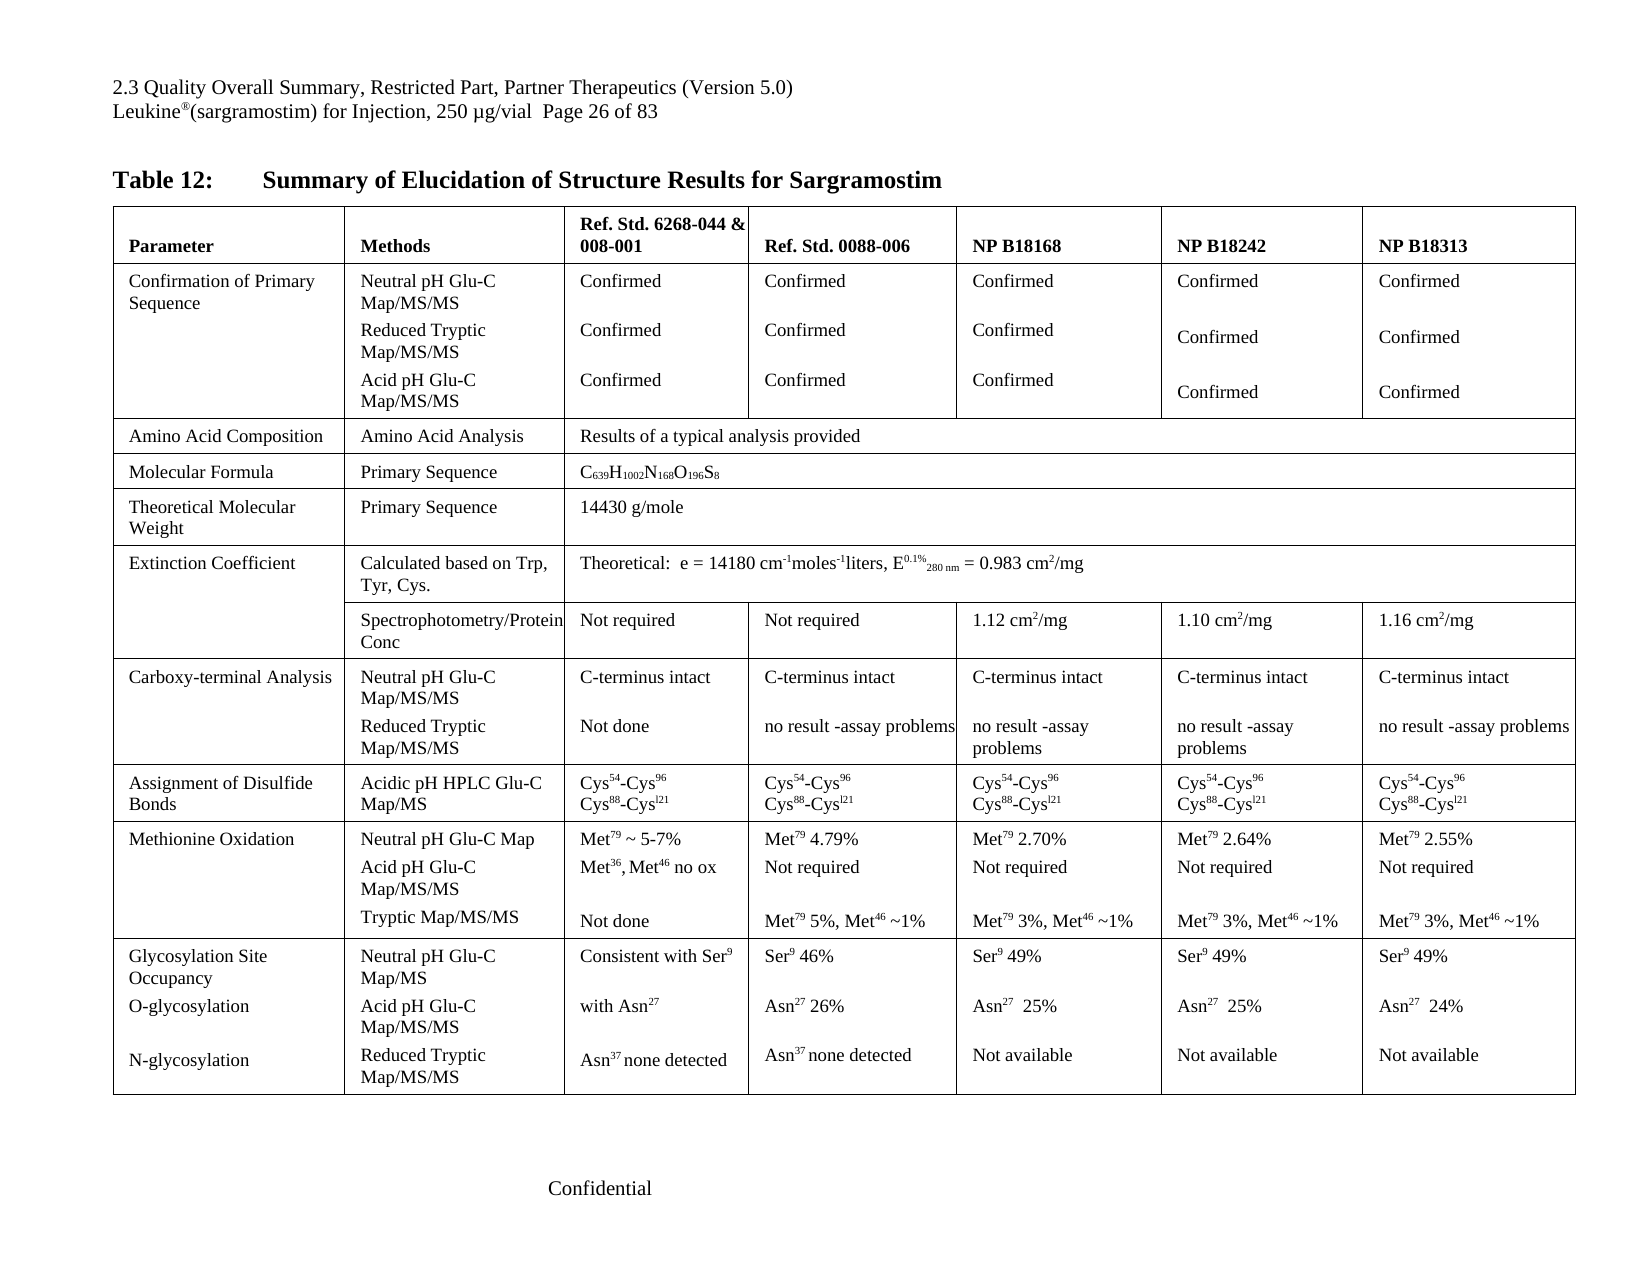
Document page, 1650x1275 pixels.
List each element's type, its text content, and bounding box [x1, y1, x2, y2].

table_cell Primary Sequence [345, 454, 564, 488]
table_header NP B18242 [1162, 207, 1362, 263]
table_cell Spectrophotometry/Protein Conc [345, 603, 564, 658]
table_cell C639H1002N168O196S8 [565, 454, 1575, 488]
table_cell Confirmed Confirmed Confirmed [1162, 264, 1362, 418]
table_cell Cys54-Cys96 Cys88-Cysl21 [1363, 765, 1575, 821]
table_cell Not required [565, 603, 748, 658]
table_cell Primary Sequence [345, 489, 564, 545]
table_cell 1.16 cm2/mg [1363, 603, 1575, 658]
table_cell 1.10 cm2/mg [1162, 603, 1362, 658]
table_cell Amino Acid Composition [114, 419, 344, 453]
table_cell C-terminus intact no result -assay problems [957, 659, 1161, 764]
table_cell Carboxy-terminal Analysis [114, 659, 344, 764]
table_cell Neutral pH Glu-C Map/MS Acid pH Glu-C Map/MS/MS Reduced Tryptic Map/MS/MS [345, 939, 564, 1093]
table_cell Consistent with Ser9 with Asn27 Asn37 none detected [565, 939, 748, 1093]
table_cell 1.12 cm2/mg [957, 603, 1161, 658]
table_cell C-terminus intact no result -assay problems [749, 659, 956, 764]
table_cell Neutral pH Glu-C Map Acid pH Glu-C Map/MS/MS Tryptic Map/MS/MS [345, 822, 564, 938]
table_cell Ser9 49% Asn27 25% Not available [957, 939, 1161, 1093]
table_header Ref. Std. 6268-044 & 008-001 [565, 207, 748, 263]
table_cell Cys54-Cys96 Cys88-Cysl21 [565, 765, 748, 821]
table_cell Met79 ~ 5-7% Met36, Met46 no ox Not done [565, 822, 748, 938]
table_cell Calculated based on Trp, Tyr, Cys. [345, 546, 564, 602]
table_cell C-terminus intact Not done [565, 659, 748, 764]
table_cell Confirmed Confirmed Confirmed [957, 264, 1161, 418]
table_cell Ser9 49% Asn27 25% Not available [1162, 939, 1362, 1093]
table_cell Acidic pH HPLC Glu-C Map/MS [345, 765, 564, 821]
table_cell Confirmed Confirmed Confirmed [1363, 264, 1575, 418]
table_cell Met79 2.55% Not required Met79 3%, Met46 ~1% [1363, 822, 1575, 938]
table_cell Glycosylation Site Occupancy O-glycosylation N-glycosylation [114, 939, 344, 1093]
table_cell Molecular Formula [114, 454, 344, 488]
table_header NP B18313 [1363, 207, 1575, 263]
table_header Parameter [114, 207, 344, 263]
table_header Ref. Std. 0088-006 [749, 207, 956, 263]
table_header Methods [345, 207, 564, 263]
table_cell Theoretical Molecular Weight [114, 489, 344, 545]
table_header NP B18168 [957, 207, 1161, 263]
table_cell C-terminus intact no result -assay problems [1162, 659, 1362, 764]
table_cell Cys54-Cys96 Cys88-Cysl21 [957, 765, 1161, 821]
table_cell C-terminus intact no result -assay problems [1363, 659, 1575, 764]
table_cell Ser9 46% Asn27 26% Asn37 none detected [749, 939, 956, 1093]
table_cell Extinction Coefficient [114, 546, 344, 658]
table_cell Neutral pH Glu-C Map/MS/MS Reduced Tryptic Map/MS/MS Acid pH Glu-C Map/MS/MS [345, 264, 564, 418]
table_cell Assignment of Disulfide Bonds [114, 765, 344, 821]
table_cell Not required [749, 603, 956, 658]
table_cell Met79 2.64% Not required Met79 3%, Met46 ~1% [1162, 822, 1362, 938]
table_cell Neutral pH Glu-C Map/MS/MS Reduced Tryptic Map/MS/MS [345, 659, 564, 764]
table_cell Amino Acid Analysis [345, 419, 564, 453]
table_cell Met79 2.70% Not required Met79 3%, Met46 ~1% [957, 822, 1161, 938]
table_cell Results of a typical analysis provided [565, 419, 1575, 453]
table_cell Confirmed Confirmed Confirmed [749, 264, 956, 418]
table_cell Methionine Oxidation [114, 822, 344, 938]
table_cell Cys54-Cys96 Cys88-Cysl21 [1162, 765, 1362, 821]
table_cell Confirmation of Primary Sequence [114, 264, 344, 418]
table_cell 14430 g/mole [565, 489, 1575, 545]
table_cell Theoretical: e = 14180 cm-1moles-1liters, E0.1%280 nm = 0.983 cm2/mg [565, 546, 1575, 602]
table_cell Ser9 49% Asn27 24% Not available [1363, 939, 1575, 1093]
table_cell Met79 4.79% Not required Met79 5%, Met46 ~1% [749, 822, 956, 938]
table_cell Cys54-Cys96 Cys88-Cysl21 [749, 765, 956, 821]
table_cell Confirmed Confirmed Confirmed [565, 264, 748, 418]
